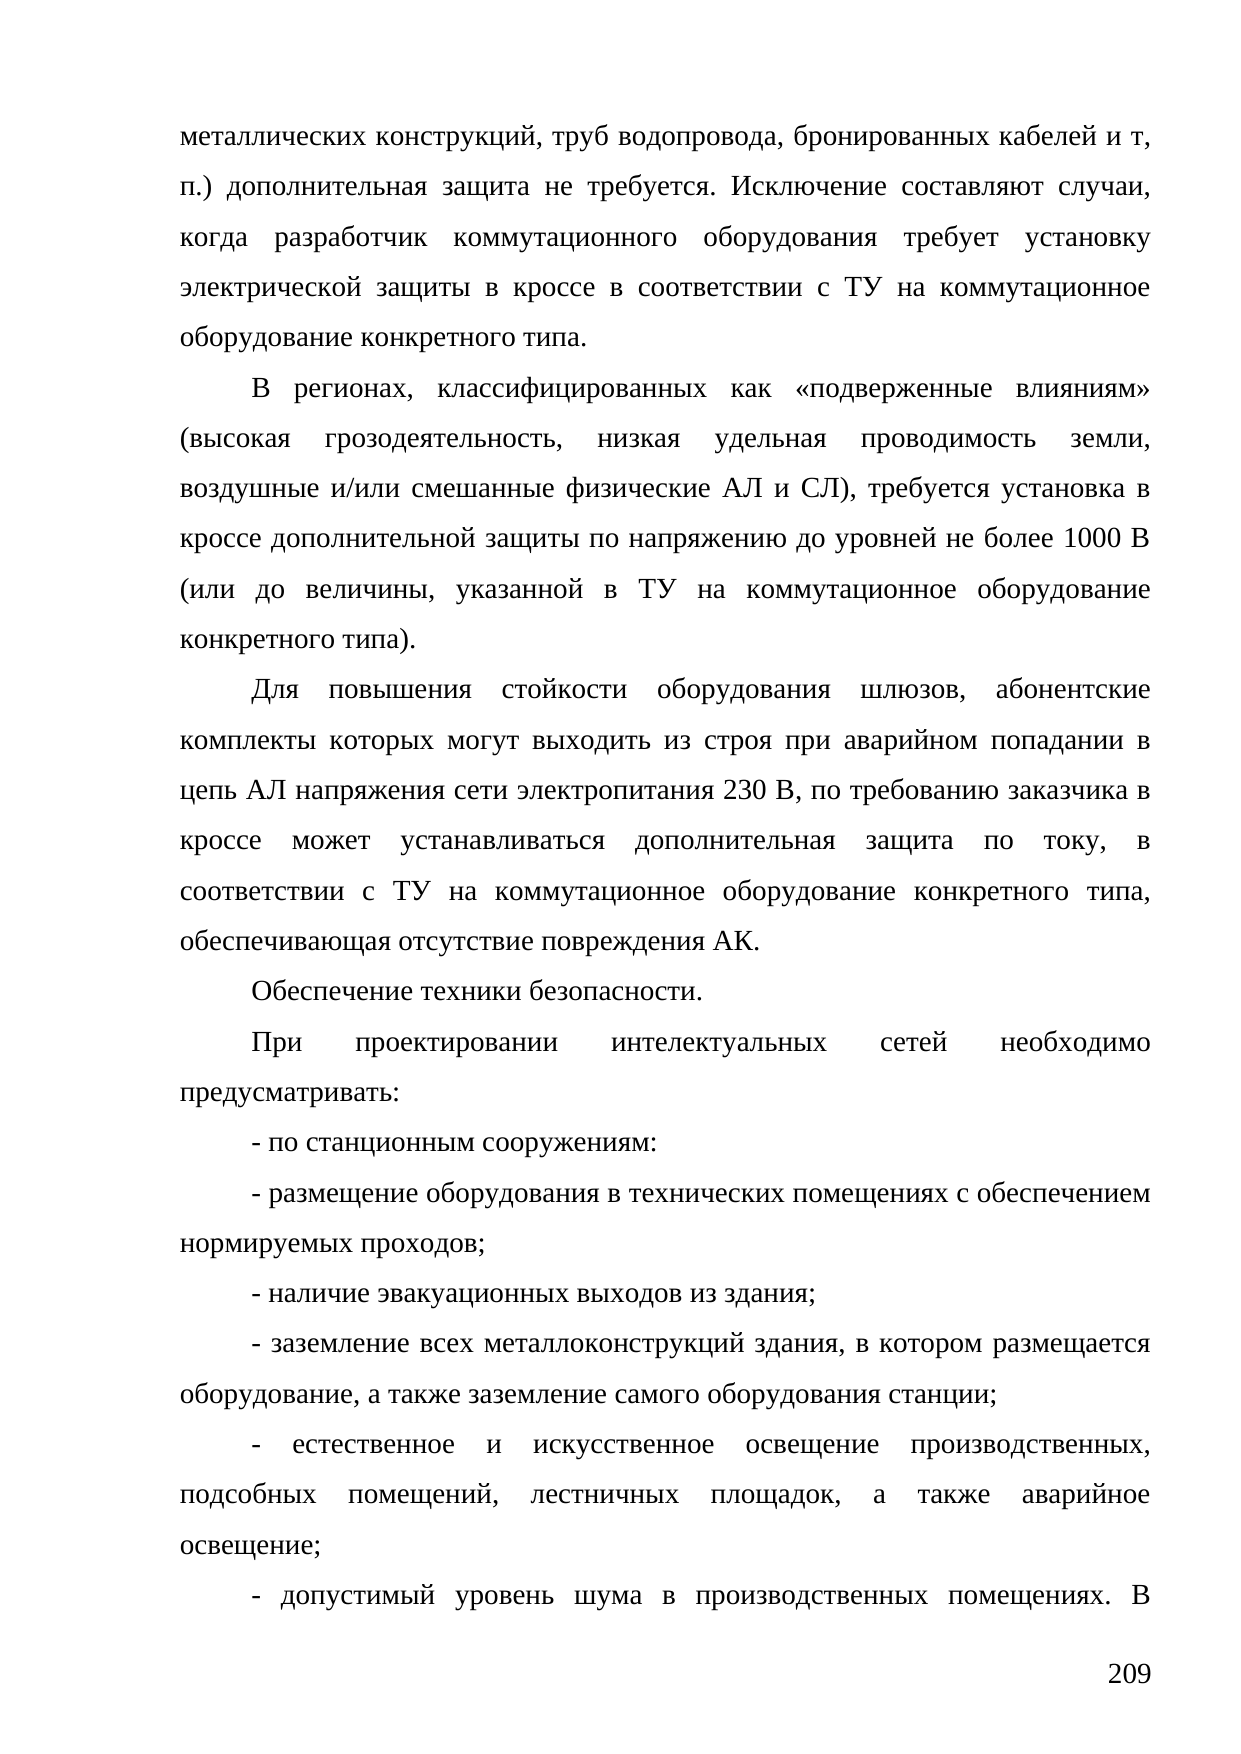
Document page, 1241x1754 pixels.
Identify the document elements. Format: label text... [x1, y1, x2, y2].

text При проектировании интелектуальных сетей необходимо предусматривать: [179, 1024, 1151, 1108]
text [179, 1577, 1151, 1611]
text Обеспечение техники безопасности. [179, 973, 1151, 1007]
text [179, 118, 1151, 353]
text - естественное и искусственное освещение производственных, подсобных помещений, лестничных площадок, а также аварийное освещение; [179, 1426, 1151, 1560]
text - по станционным сооружениям: [179, 1124, 1151, 1158]
text В регионах, классифицированных как «подверженные влияниям» (высокая грозодеятельность, низкая удельная проводимость земли, воздушные и/или смешанные физические АЛ и СЛ), требуется установка в кроссе дополнительной защиты по напряжению до уровней не более 1000 В (или до величины, указанной в ТУ на коммутационное оборудование конкретного типа). [179, 370, 1151, 655]
text - наличие эвакуационных выходов из здания; [179, 1275, 1151, 1309]
text - заземление всех металлоконструкций здания, в котором размещается оборудование, а также заземление самого оборудования станции; [179, 1326, 1151, 1409]
text - размещение оборудования в технических помещениях с обеспечением нормируемых проходов; [179, 1175, 1151, 1258]
text Для повышения стойкости оборудования шлюзов, абонентские комплекты которых могут выходить из строя при аварийном попадании в цепь АЛ напряжения сети электропитания 230 В, по требованию заказчика в кроссе может устанавливаться дополнительная защита по току, в соответствии с ТУ на коммутационное оборудование конкретного типа, обеспечивающая отсутствие повреждения АК. [179, 672, 1151, 957]
